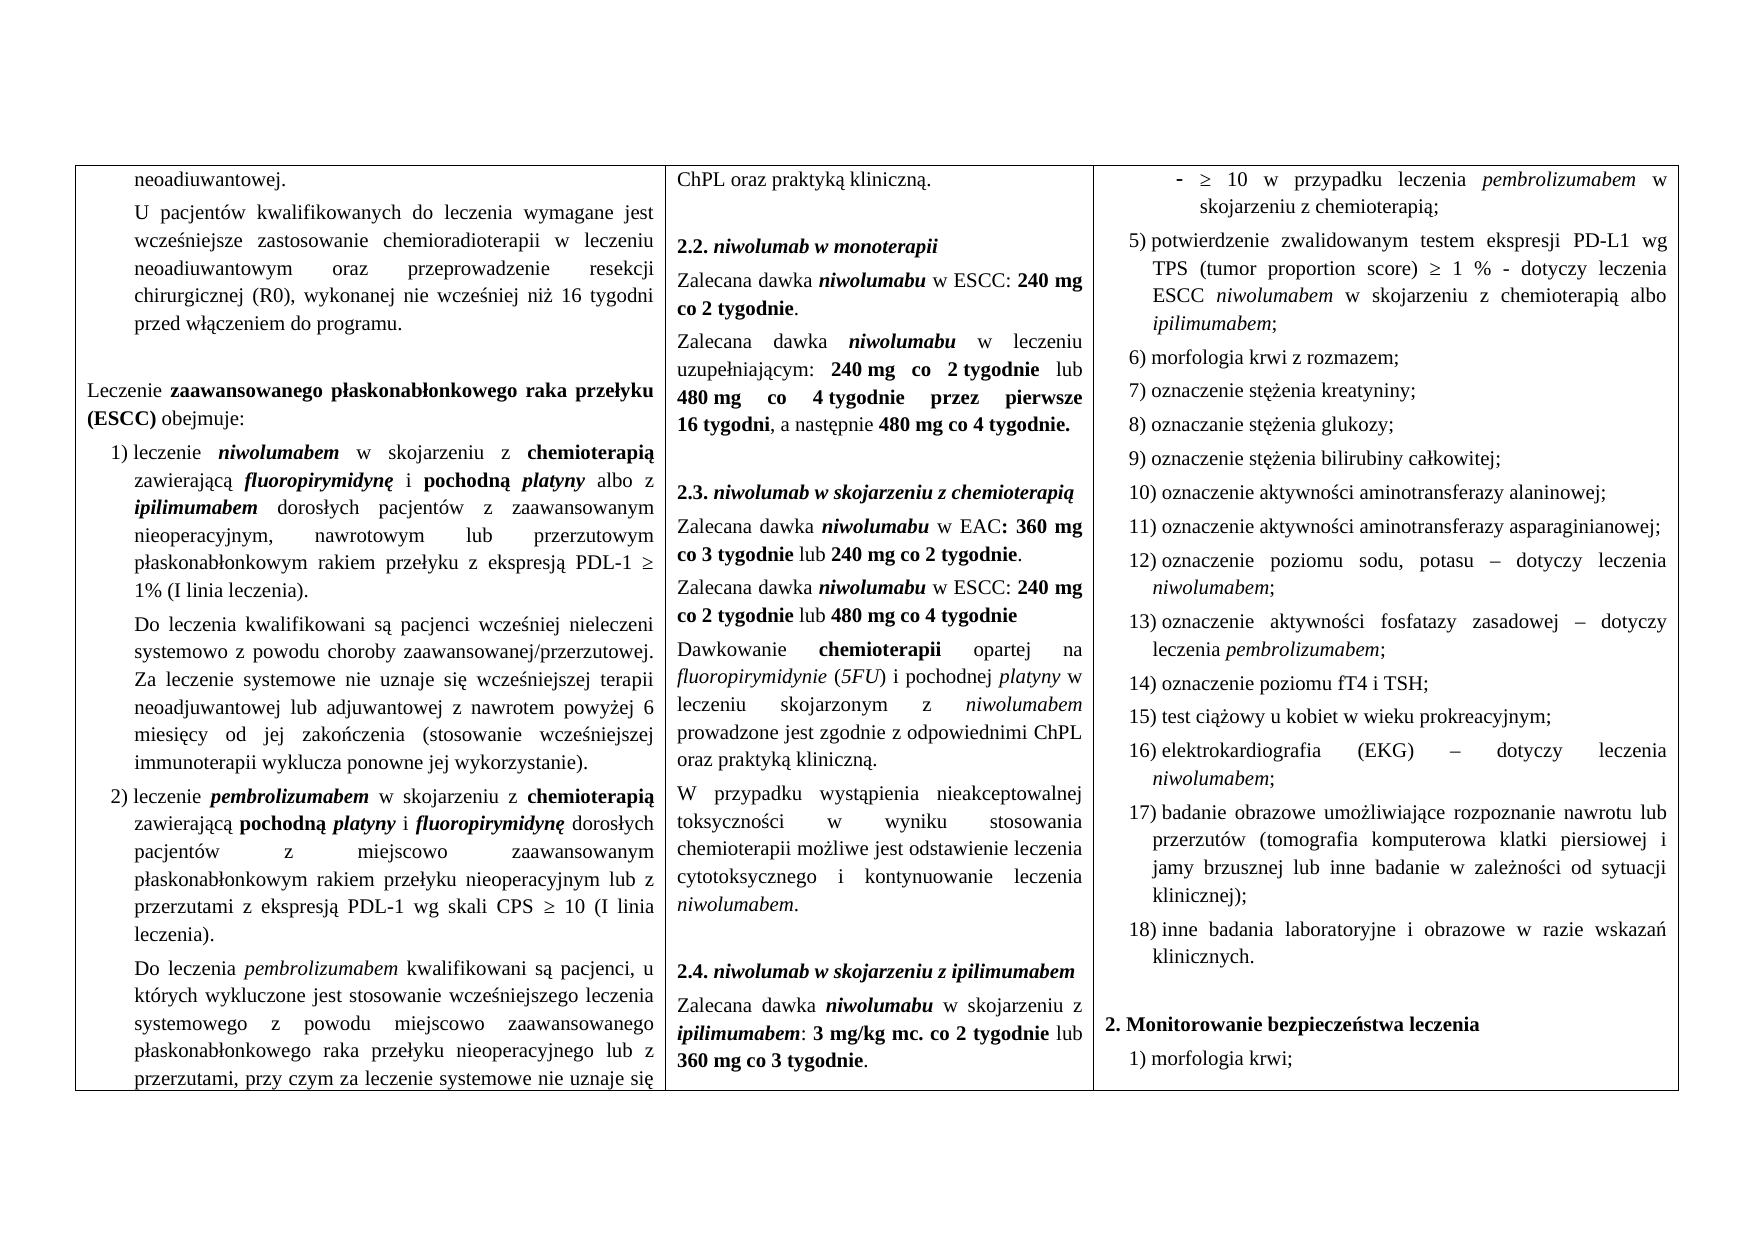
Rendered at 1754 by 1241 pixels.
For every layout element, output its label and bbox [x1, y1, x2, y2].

table_cell [666, 166, 1093, 1090]
table_cell [1094, 166, 1678, 1090]
table_cell [76, 166, 665, 1090]
